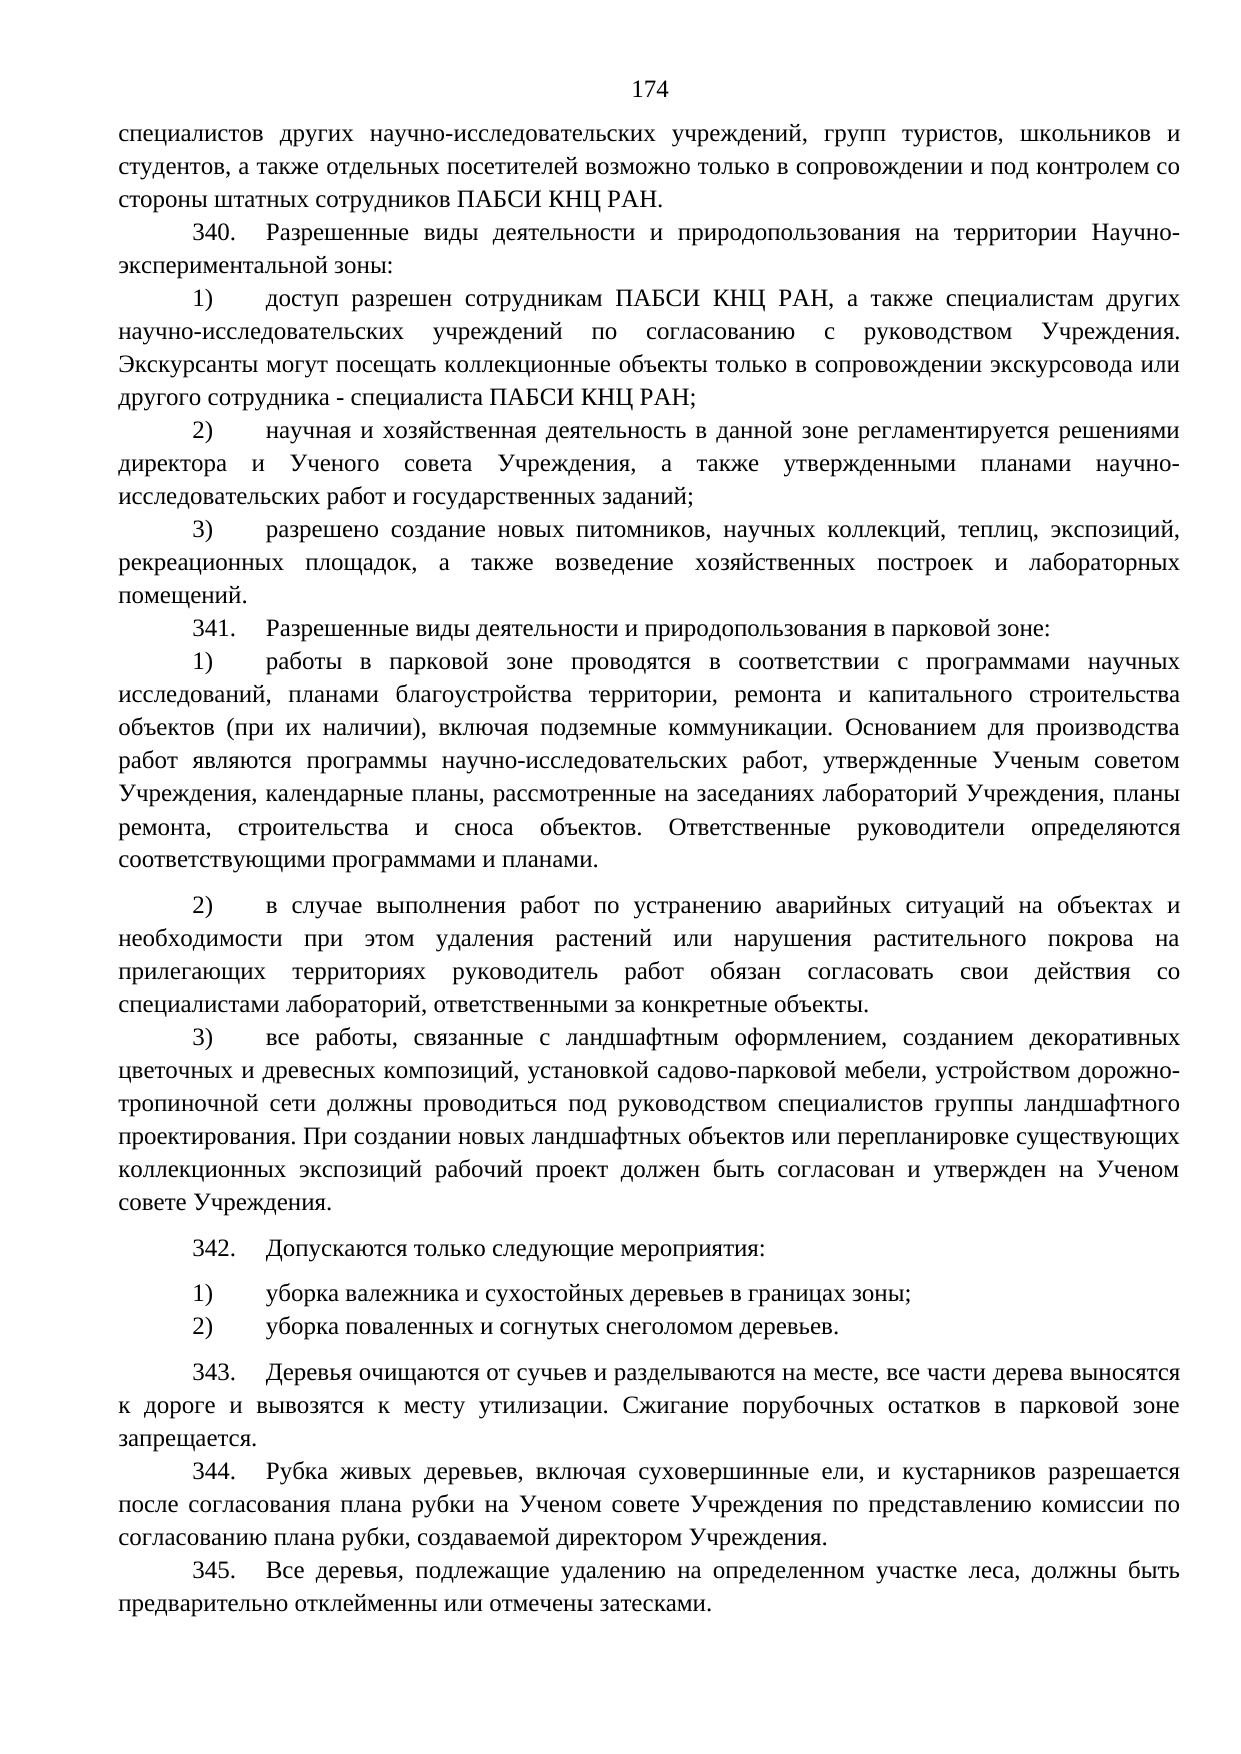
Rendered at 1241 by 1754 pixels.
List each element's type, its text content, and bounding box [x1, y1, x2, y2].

list уборка поваленных и согнутых снеголомом деревьев. [118, 1311, 1181, 1340]
list разрешено создание новых питомников, научных коллекций, теплиц, экспозиций, рекреационных площадок, а также возведение хозяйственных построек и лабораторных помещений. [118, 514, 1181, 609]
list Разрешенные виды деятельности и природопользования в парковой зоне: [118, 613, 1181, 642]
list Все деревья, подлежащие удалению на определенном участке леса, должны быть предварительно отклейменны или отмечены затесками. [118, 1555, 1181, 1617]
list Рубка живых деревьев, включая суховершинные ели, и кустарников разрешается после согласования плана рубки на Ученом совете Учреждения по представлению комиссии по согласованию плана рубки, создаваемой директором Учреждения. [118, 1456, 1181, 1551]
list Допускаются только следующие мероприятия: [118, 1233, 1181, 1262]
list все работы, связанные с ландшафтным оформлением, созданием декоративных цветочных и древесных композиций, установкой садово-парковой мебели, устройством дорожно-тропиночной сети должны проводиться под руководством специалистов группы ландшафтного проектирования. При создании новых ландшафтных объектов или перепланировке существующих коллекционных экспозиций рабочий проект должен быть согласован и утвержден на Ученом совете Учреждения. [118, 1022, 1181, 1216]
list Разрешенные виды деятельности и природопользования на территории Научно-экспериментальной зоны: [118, 217, 1181, 279]
list Деревья очищаются от сучьев и разделываются на месте, все части дерева выносятся к дороге и вывозятся к месту утилизации. Сжигание порубочных остатков в парковой зоне запрещается. [118, 1357, 1181, 1452]
list научная и хозяйственная деятельность в данной зоне регламентируется решениями директора и Ученого совета Учреждения, а также утвержденными планами научно-исследовательских работ и государственных заданий; [118, 415, 1181, 510]
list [118, 118, 1181, 213]
list работы в парковой зоне проводятся в соответствии с программами научных исследований, планами благоустройства территории, ремонта и капитального строительства объектов (при их наличии), включая подземные коммуникации. Основанием для производства работ являются программы научно-исследовательских работ, утвержденные Ученым советом Учреждения, календарные планы, рассмотренные на заседаниях лабораторий Учреждения, планы ремонта, строительства и сноса объектов. Ответственные руководители определяются соответствующими программами и планами. [118, 646, 1181, 873]
list уборка валежника и сухостойных деревьев в границах зоны; [118, 1278, 1181, 1307]
list в случае выполнения работ по устранению аварийных ситуаций на объектах и необходимости при этом удаления растений или нарушения растительного покрова на прилегающих территориях руководитель работ обязан согласовать свои действия со специалистами лабораторий, ответственными за конкретные объекты. [118, 890, 1181, 1018]
list доступ разрешен сотрудникам ПАБСИ КНЦ РАН, а также специалистам других научно-исследовательских учреждений по согласованию с руководством Учреждения. Экскурсанты могут посещать коллекционные объекты только в сопровождении экскурсовода или другого сотрудника - специалиста ПАБСИ КНЦ РАН; [118, 283, 1181, 411]
